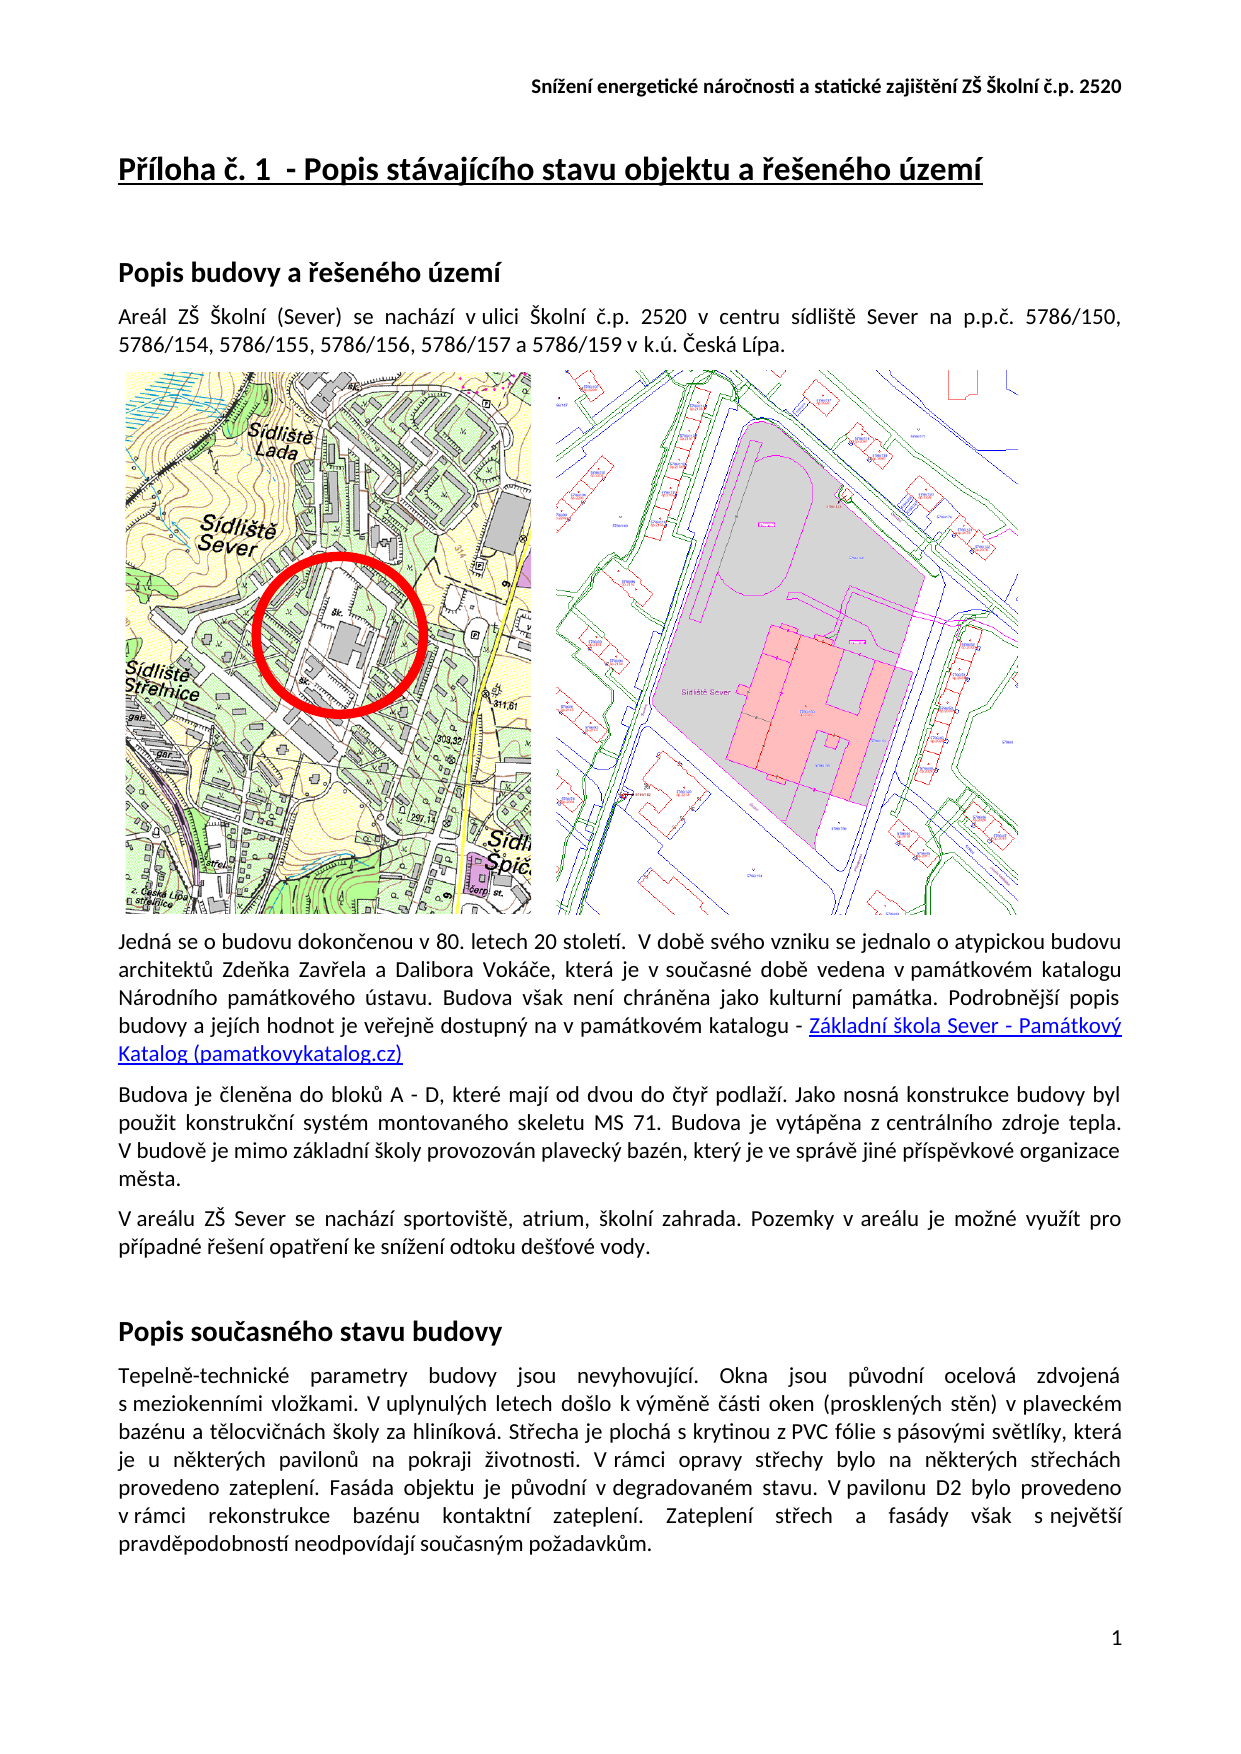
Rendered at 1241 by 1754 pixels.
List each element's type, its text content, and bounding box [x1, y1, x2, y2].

text Budova je členěna do bloků A - D, které mají od dvou do čtyř podlaží. Jako nosná konstrukce budovy byl použit konstrukční systém montovaného skeletu MS 71. Budova je vytápěna z centrálního zdroje tepla. V budově je mimo základní školy provozován plavecký bazén, který je ve správě jiné příspěvkové organizace města. [118, 1080, 1122, 1192]
text Popis současného stavu budovy [118, 1313, 1122, 1349]
picture [125, 372, 531, 913]
text V areálu ZŠ Sever se nachází sportoviště, atrium, školní zahrada. Pozemky v areálu je možné využít pro případné řešení opatření ke snížení odtoku dešťové vody. [118, 1204, 1122, 1260]
text Popis budovy a řešeného území [118, 254, 1122, 290]
text Jedná se o budovu dokončenou v 80. letech 20 století. V době svého vzniku se jednalo o atypickou budovu architektů Zdeňka Zavřela a Dalibora Vokáče, která je v současné době vedena v památkovém katalogu Národního památkového ústavu. Budova však není chráněna jako kulturní památka. Podrobnější popis budovy a jejích hodnot je veřejně dostupný na v památkovém katalogu - Základní škola Sever - Památkový Katalog (pamatkovykatalog.cz) [118, 927, 1122, 1067]
text Areál ZŠ Školní (Sever) se nachází v ulici Školní č.p. 2520 v centru sídliště Sever na p.p.č. 5786/150, 5786/154, 5786/155, 5786/156, 5786/157 a 5786/159 v k.ú. Česká Lípa. [118, 302, 1122, 358]
picture [556, 370, 1018, 915]
text Příloha č. 1 - Popis stávajícího stavu objektu a řešeného území [118, 148, 1122, 188]
text Tepelně-technické parametry budovy jsou nevyhovující. Okna jsou původní ocelová zdvojená s meziokenními vložkami. V uplynulých letech došlo k výměně části oken (prosklených stěn) v plaveckém bazénu a tělocvičnách školy za hliníková. Střecha je plochá s krytinou z PVC fólie s pásovými světlíky, která je u některých pavilonů na pokraji životnosti. V rámci opravy střechy bylo na některých střechách provedeno zateplení. Fasáda objektu je původní v degradovaném stavu. V pavilonu D2 bylo provedeno v rámci rekonstrukce bazénu kontaktní zateplení. Zateplení střech a fasády však s největší pravděpodobností neodpovídají současným požadavkům. [118, 1361, 1122, 1558]
